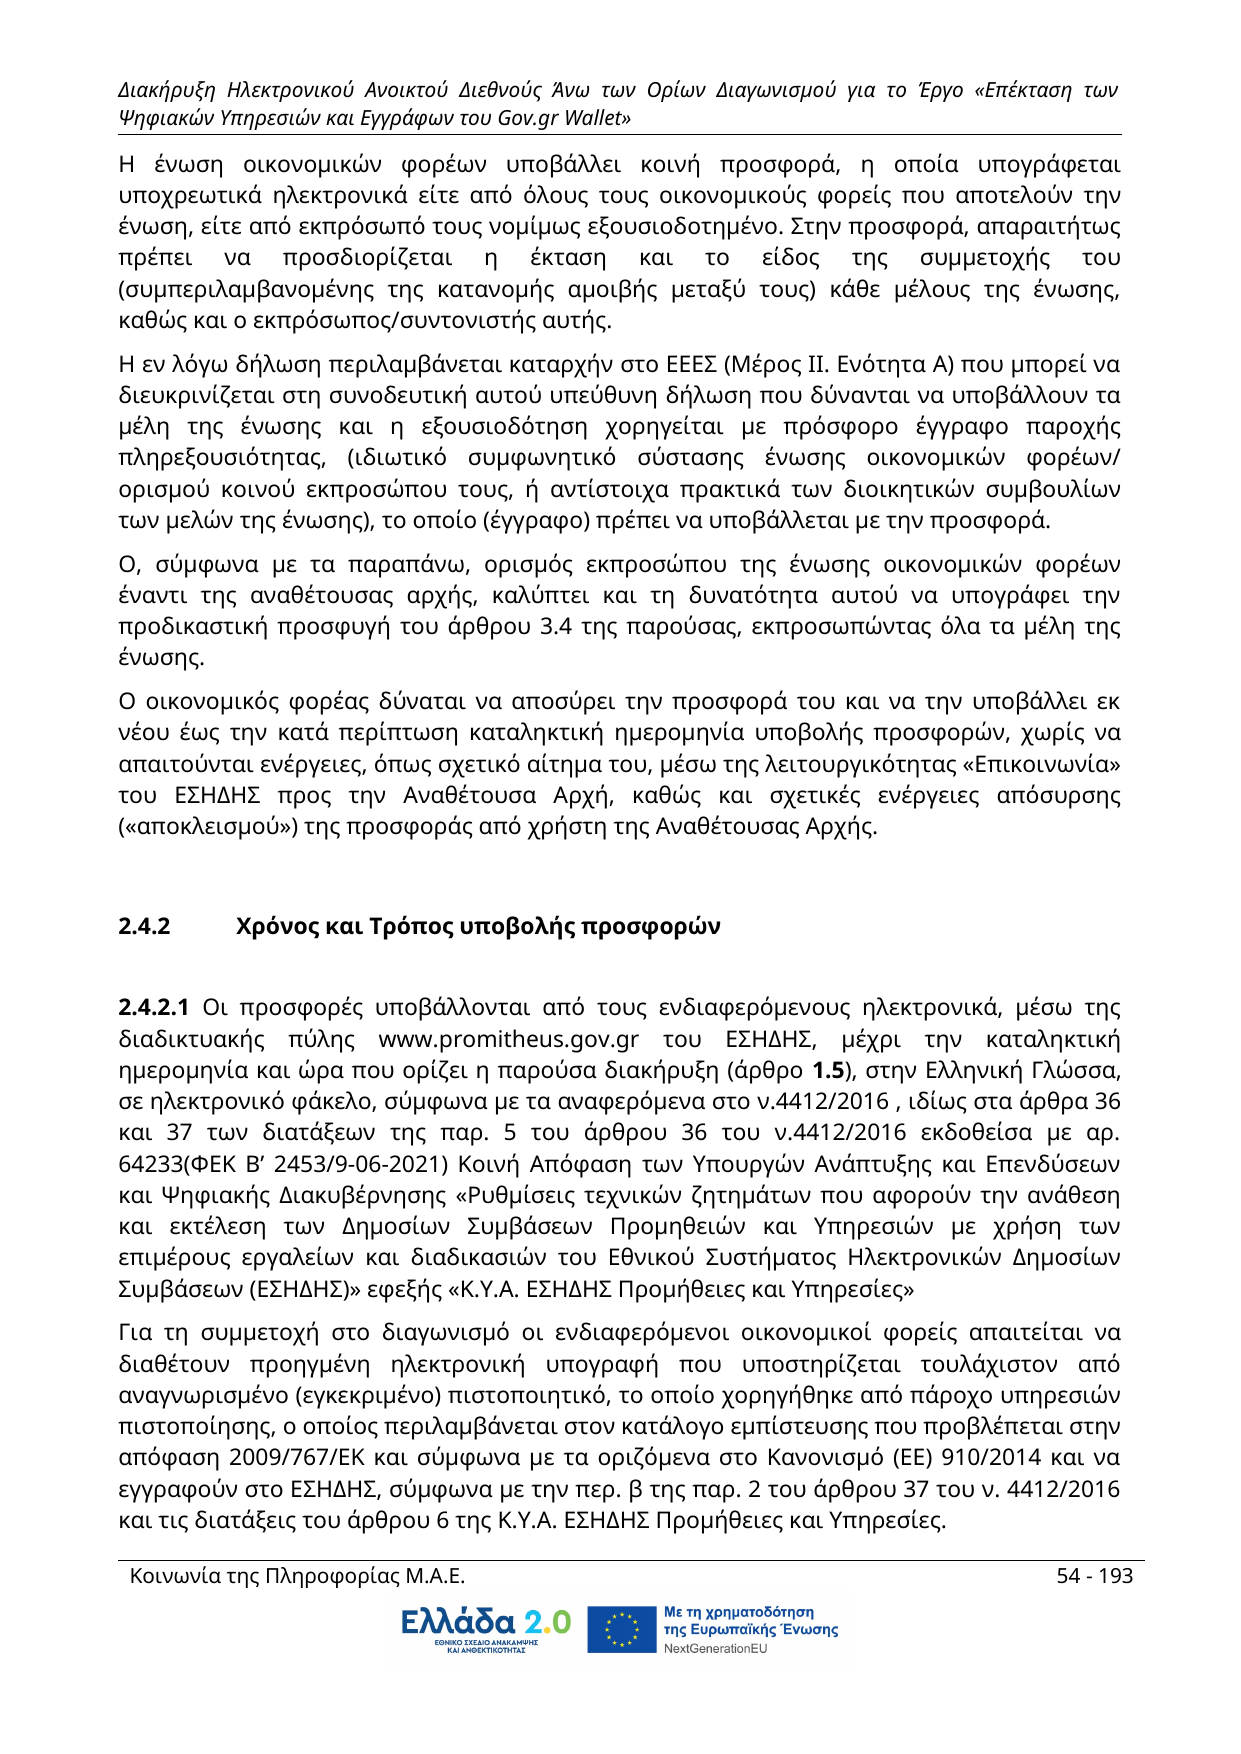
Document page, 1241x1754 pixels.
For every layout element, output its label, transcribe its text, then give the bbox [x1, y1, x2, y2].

text Για τη συμμετοχή στο διαγωνισμό οι ενδιαφερόμενοι οικονομικοί φορείς απαιτείται να διαθέτουν προηγμένη ηλεκτρονική υπογραφή που υποστηρίζεται τουλάχιστον από αναγνωρισμένο (εγκεκριμένο) πιστοποιητικό, το οποίο χορηγήθηκε από πάροχο υπηρεσιών πιστοποίησης, ο οποίος περιλαμβάνεται στον κατάλογο εμπίστευσης που προβλέπεται στην απόφαση 2009/767/ΕΚ και σύμφωνα με τα οριζόμενα στο Κανονισμό (ΕΕ) 910/2014 και να εγγραφούν στο ΕΣΗΔΗΣ, σύμφωνα με την περ. β της παρ. 2 του άρθρου 37 του ν. 4412/2016 και τις διατάξεις του άρθρου 6 της Κ.Υ.Α. ΕΣΗΔΗΣ Προμήθειες και Υπηρεσίες. [118, 1316, 1122, 1535]
picture [386, 1590, 855, 1670]
text Ο οικονομικός φορέας δύναται να αποσύρει την προσφορά του και να την υποβάλλει εκ νέου έως την κατά περίπτωση καταληκτική ημερομηνία υποβολής προσφορών, χωρίς να απαιτούνται ενέργειες, όπως σχετικό αίτημα του, μέσω της λειτουργικότητας «Επικοινωνία» του ΕΣΗΔΗΣ προς την Αναθέτουσα Αρχή, καθώς και σχετικές ενέργειες απόσυρσης («αποκλεισμού») της προσφοράς από χρήστη της Αναθέτουσας Αρχής. [118, 685, 1122, 841]
text Ο, σύμφωνα με τα παραπάνω, ορισμός εκπροσώπου της ένωσης οικονομικών φορέων έναντι της αναθέτουσας αρχής, καλύπτει και τη δυνατότητα αυτού να υπογράφει την προδικαστική προσφυγή του άρθρου 3.4 της παρούσας, εκπροσωπώντας όλα τα μέλη της ένωσης. [118, 547, 1122, 672]
text 2.4.2.1 Οι προσφορές υποβάλλονται από τους ενδιαφερόμενους ηλεκτρονικά, μέσω της διαδικτυακής πύλης www.promitheus.gov.gr του ΕΣΗΔΗΣ, μέχρι την καταληκτική ημερομηνία και ώρα που ορίζει η παρούσα διακήρυξη (άρθρο 1.5), στην Ελληνική Γλώσσα, σε ηλεκτρονικό φάκελο, σύμφωνα με τα αναφερόμενα στο ν.4412/2016 , ιδίως στα άρθρα 36 και 37 των διατάξεων της παρ. 5 του άρθρου 36 του ν.4412/2016 εκδοθείσα με αρ. 64233(ΦΕΚ Β’ 2453/9-06-2021) Κοινή Απόφαση των Υπουργών Ανάπτυξης και Επενδύσεων και Ψηφιακής Διακυβέρνησης «Ρυθμίσεις τεχνικών ζητημάτων που αφορούν την ανάθεση και εκτέλεση των Δημοσίων Συμβάσεων Προμηθειών και Υπηρεσιών με χρήση των επιμέρους εργαλείων και διαδικασιών του Εθνικού Συστήματος Ηλεκτρονικών Δημοσίων Συμβάσεων (ΕΣΗΔΗΣ)» εφεξής «Κ.Υ.Α. ΕΣΗΔΗΣ Προμήθειες και Υπηρεσίες» [118, 991, 1122, 1304]
text Η ένωση οικονομικών φορέων υποβάλλει κοινή προσφορά, η οποία υπογράφεται υποχρεωτικά ηλεκτρονικά είτε από όλους τους οικονομικούς φορείς που αποτελούν την ένωση, είτε από εκπρόσωπό τους νομίμως εξουσιοδοτημένο. Στην προσφορά, απαραιτήτως πρέπει να προσδιορίζεται η έκταση και το είδος της συμμετοχής του (συμπεριλαμβανομένης της κατανομής αμοιβής μεταξύ τους) κάθε μέλους της ένωσης, καθώς και ο εκπρόσωπος/συντονιστής αυτής. [118, 147, 1122, 335]
text Η εν λόγω δήλωση περιλαμβάνεται καταρχήν στο ΕΕΕΣ (Μέρος ΙΙ. Ενότητα Α) που μπορεί να διευκρινίζεται στη συνοδευτική αυτού υπεύθυνη δήλωση που δύνανται να υποβάλλουν τα μέλη της ένωσης και η εξουσιοδότηση χορηγείται με πρόσφορο έγγραφο παροχής πληρεξουσιότητας, (ιδιωτικό συμφωνητικό σύστασης ένωσης οικονομικών φορέων/ ορισμού κοινού εκπροσώπου τους, ή αντίστοιχα πρακτικά των διοικητικών συμβουλίων των μελών της ένωσης), το οποίο (έγγραφο) πρέπει να υποβάλλεται με την προσφορά. [118, 347, 1122, 535]
subtitle Χρόνος και Τρόπος υποβολής προσφορών [118, 910, 1122, 941]
